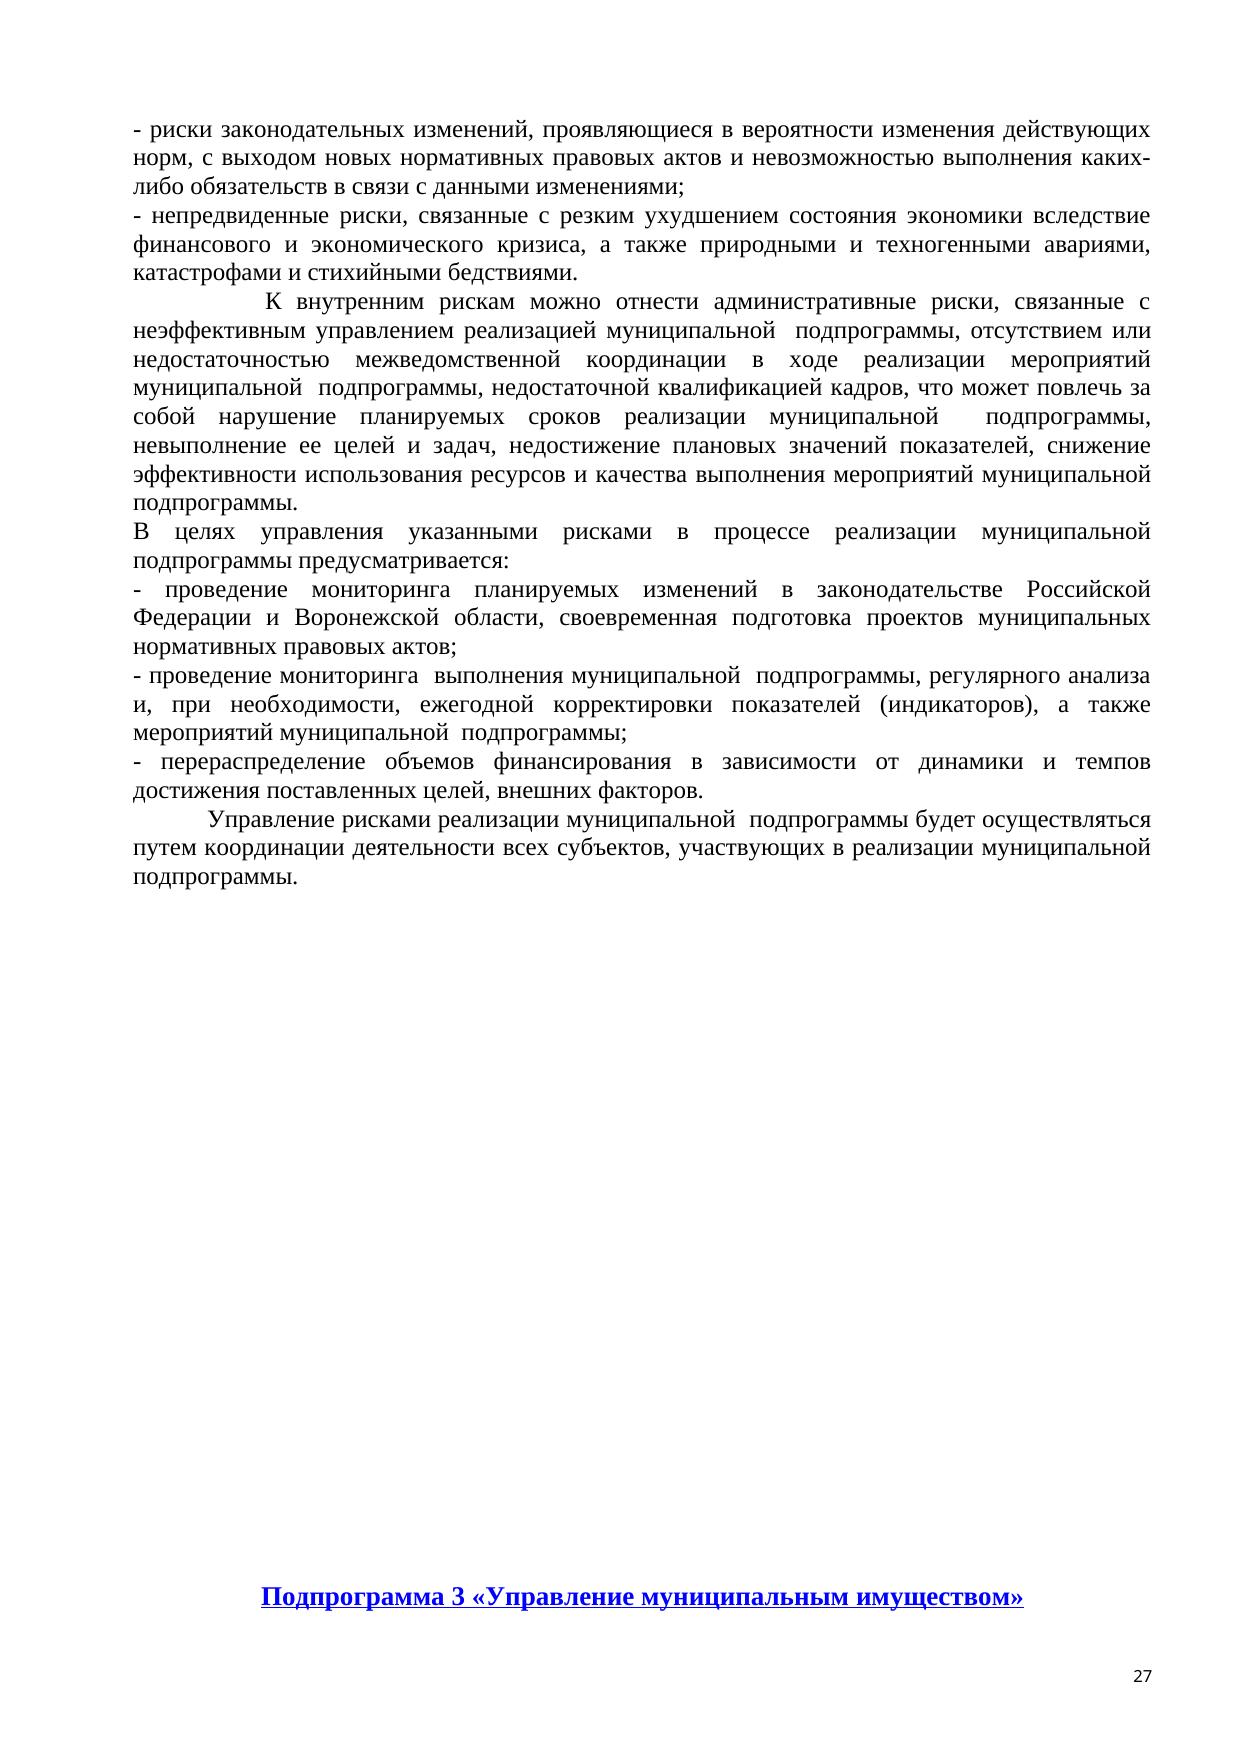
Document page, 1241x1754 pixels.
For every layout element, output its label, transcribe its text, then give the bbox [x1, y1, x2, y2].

text Управление рисками реализации муниципальной подпрограммы будет осуществляться путем координации деятельности всех субъектов, участвующих в реализации муниципальной подпрограммы. [133, 804, 1152, 890]
text - проведение мониторинга планируемых изменений в законодательстве Российской Федерации и Воронежской области, своевременная подготовка проектов муниципальных нормативных правовых актов; [133, 574, 1152, 660]
text Подпрограмма 3 «Управление муниципальным имуществом» [133, 1580, 1152, 1611]
text - проведение мониторинга выполнения муниципальной подпрограммы, регулярного анализа и, при необходимости, ежегодной корректировки показателей (индикаторов), а также мероприятий муниципальной подпрограммы; [133, 660, 1152, 746]
text К внутренним рискам можно отнести административные риски, связанные с неэффективным управлением реализацией муниципальной подпрограммы, отсутствием или недостаточностью межведомственной координации в ходе реализации мероприятий муниципальной подпрограммы, недостаточной квалификацией кадров, что может повлечь за собой нарушение планируемых сроков реализации муниципальной подпрограммы, невыполнение ее целей и задач, недостижение плановых значений показателей, снижение эффективности использования ресурсов и качества выполнения мероприятий муниципальной подпрограммы. [133, 286, 1152, 516]
text - перераспределение объемов финансирования в зависимости от динамики и темпов достижения поставленных целей, внешних факторов. [133, 746, 1152, 804]
text - непредвиденные риски, связанные с резким ухудшением состояния экономики вследствие финансового и экономического кризиса, а также природными и техногенными авариями, катастрофами и стихийными бедствиями. [133, 200, 1152, 286]
text - риски законодательных изменений, проявляющиеся в вероятности изменения действующих норм, с выходом новых нормативных правовых актов и невозможностью выполнения каких-либо обязательств в связи с данными изменениями; [133, 114, 1152, 200]
text В целях управления указанными рисками в процессе реализации муниципальной подпрограммы предусматривается: [133, 516, 1152, 574]
